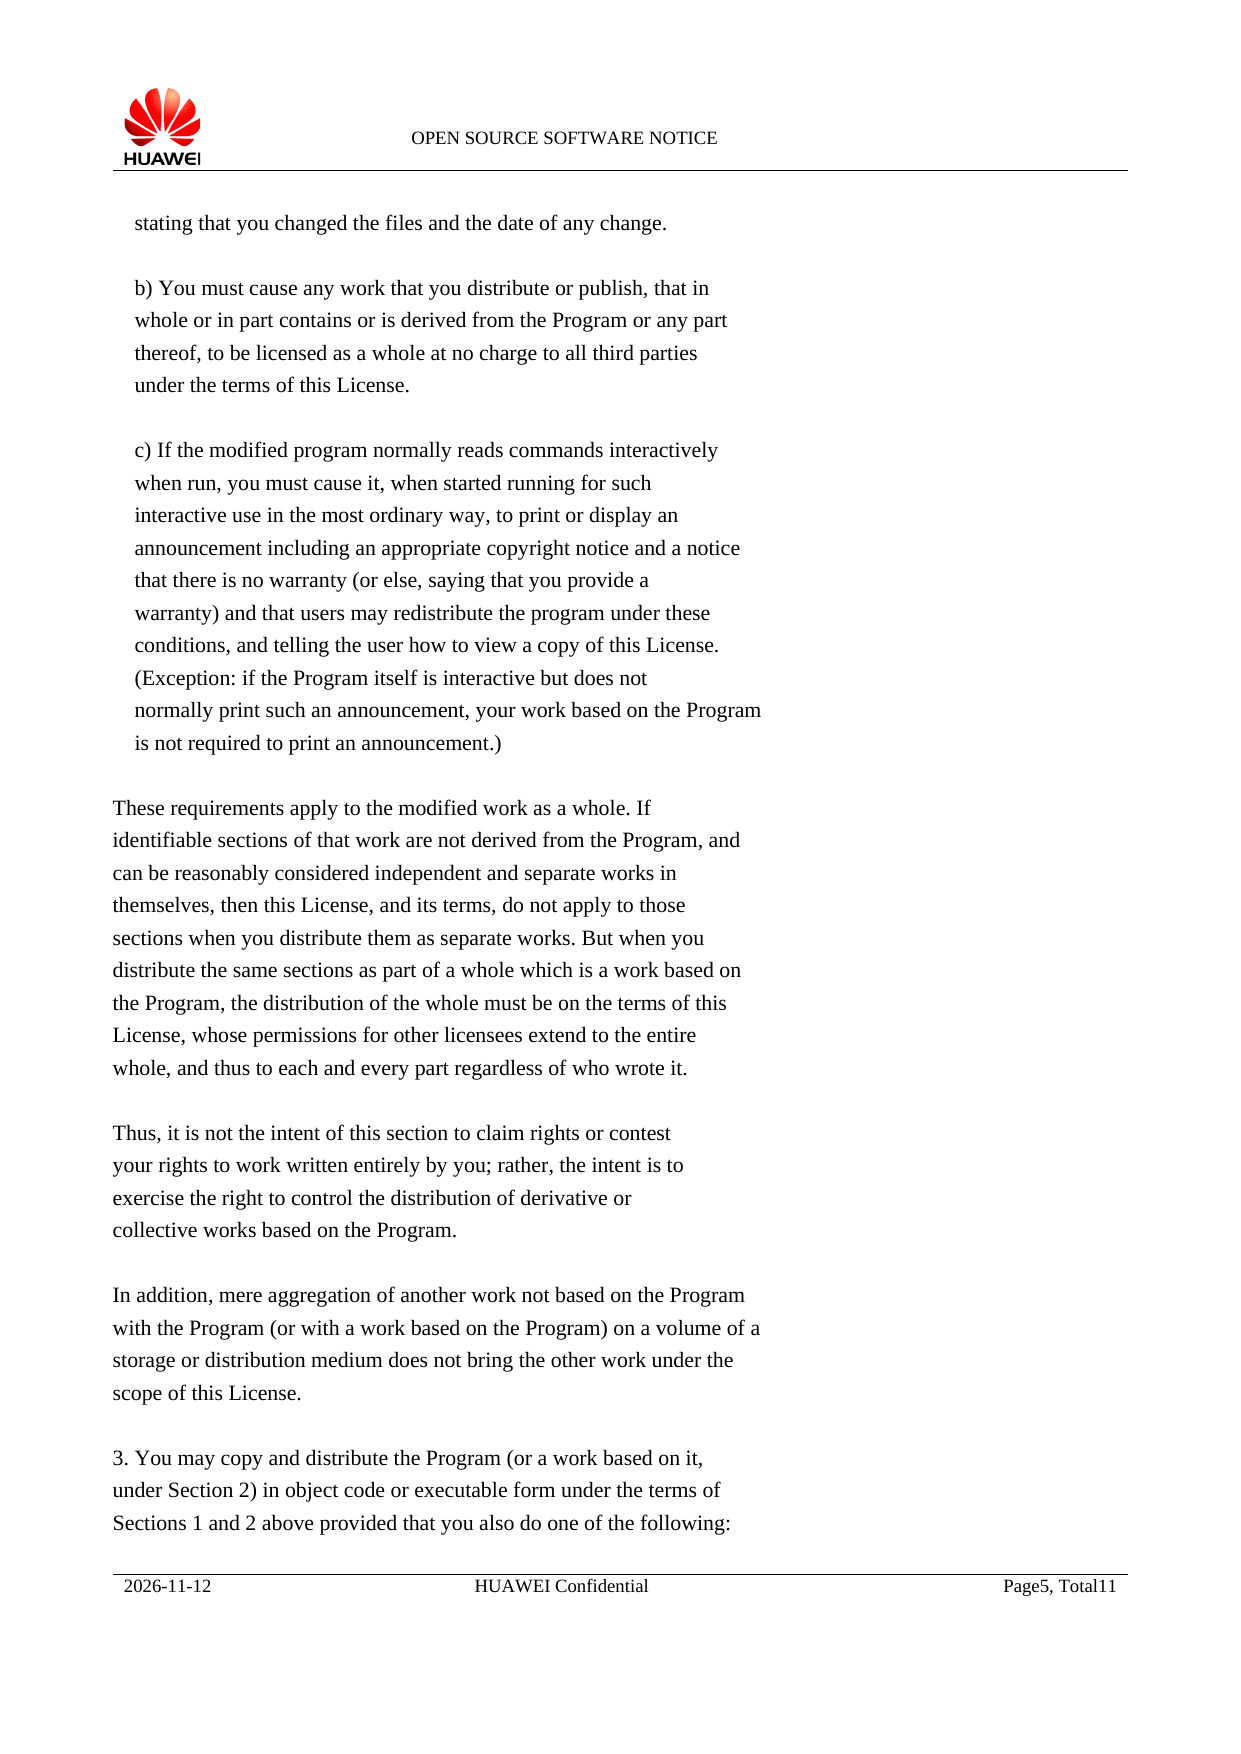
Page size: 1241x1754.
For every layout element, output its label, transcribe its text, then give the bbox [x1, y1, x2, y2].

picture [124, 88, 201, 165]
